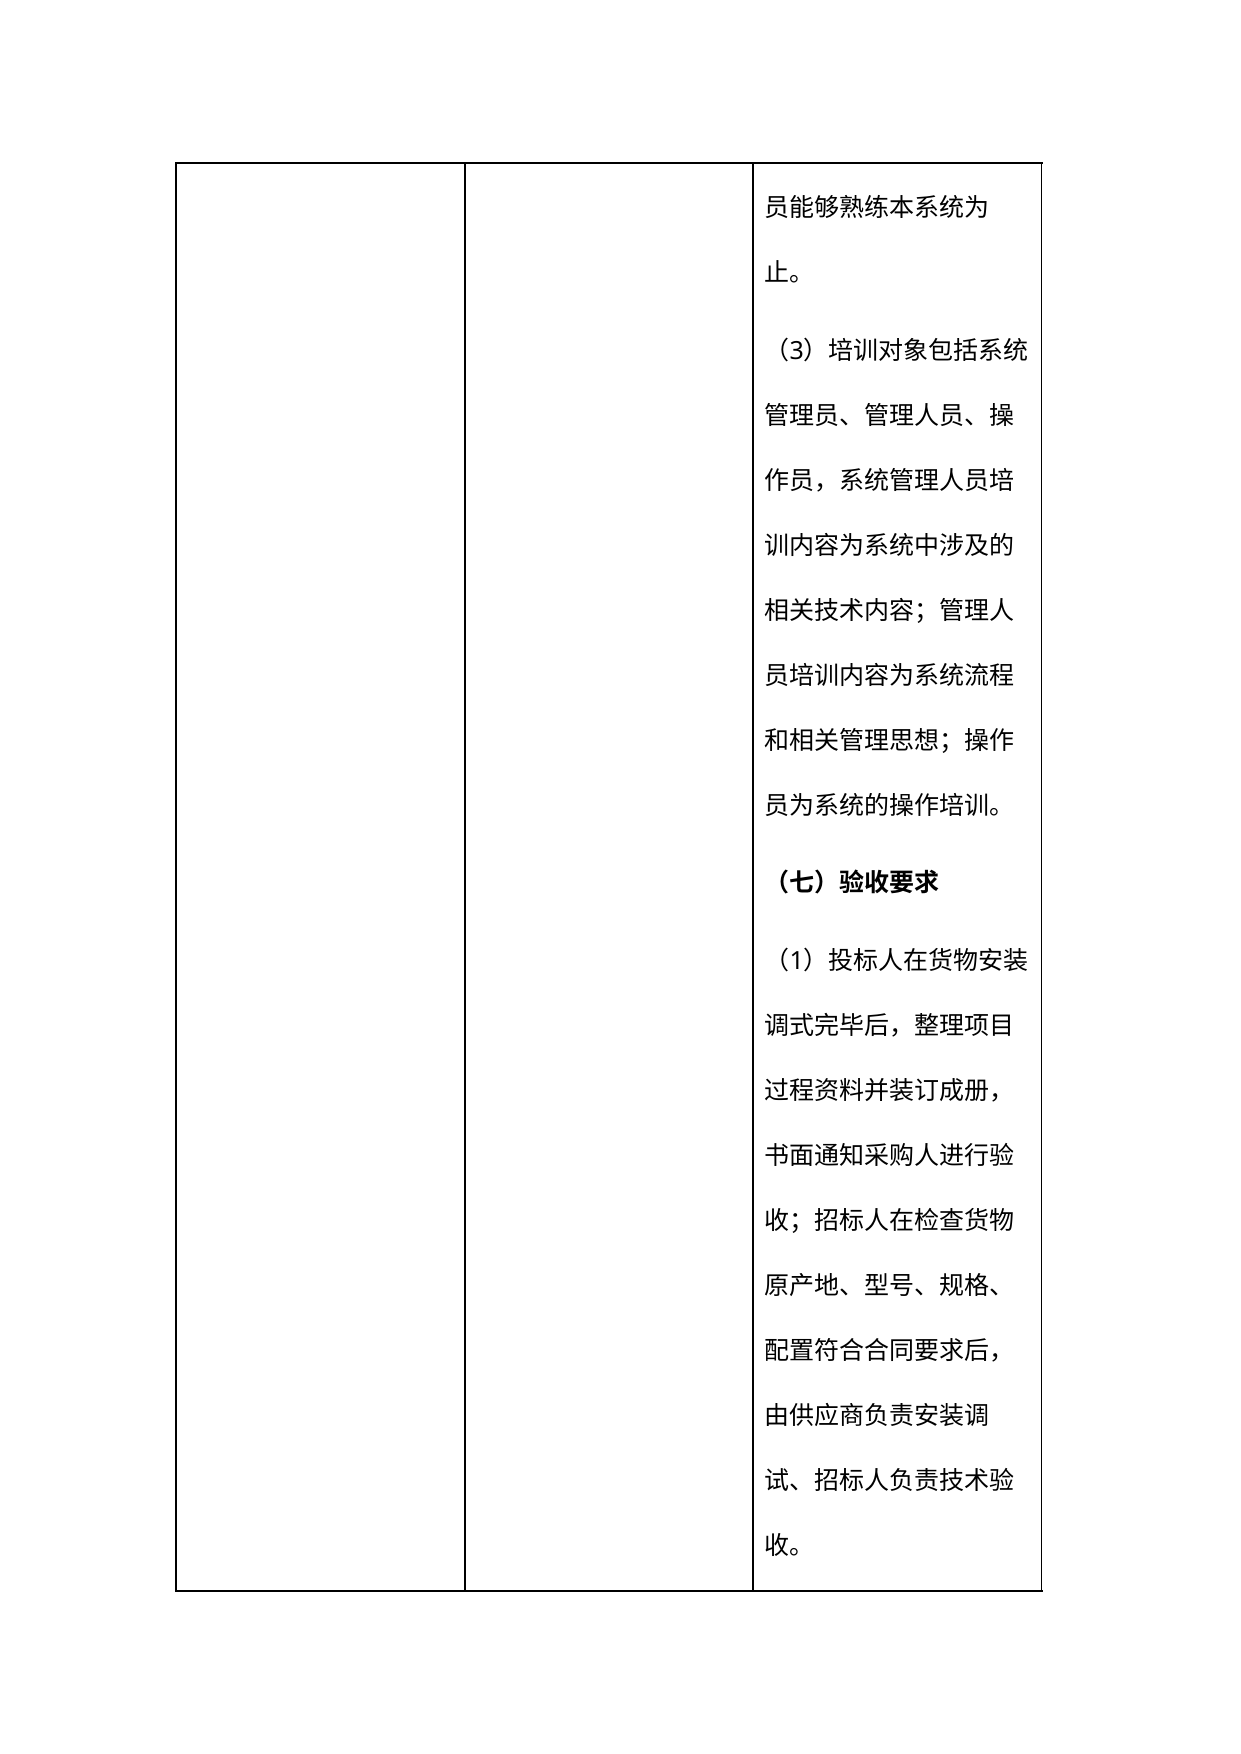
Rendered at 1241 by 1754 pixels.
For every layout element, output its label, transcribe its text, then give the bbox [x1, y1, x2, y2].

table_cell 1 [177, 164, 464, 1590]
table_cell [754, 164, 1041, 1590]
table_cell [466, 164, 752, 1590]
